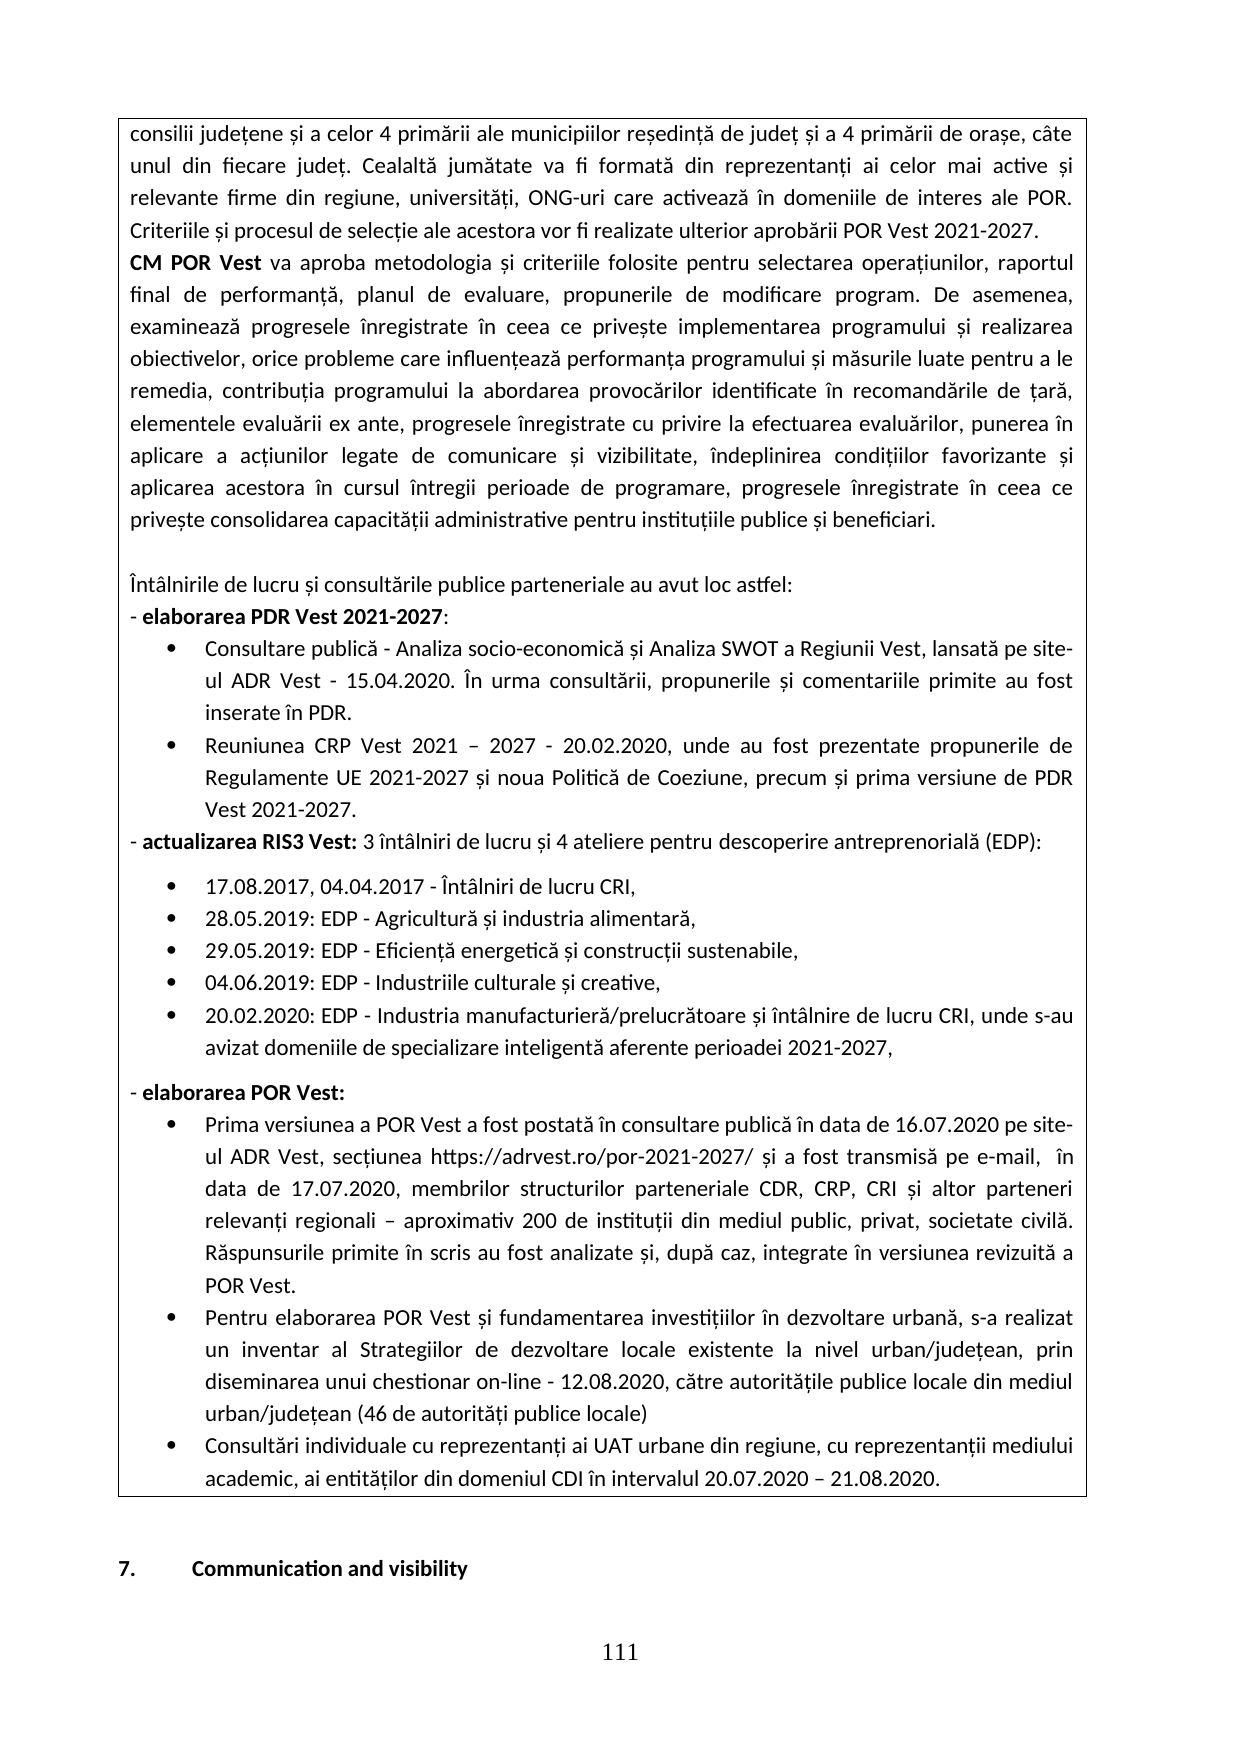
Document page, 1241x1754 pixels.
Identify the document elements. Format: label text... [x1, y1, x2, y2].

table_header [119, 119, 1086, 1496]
text 7. Communication and visibility [118, 1554, 1122, 1582]
